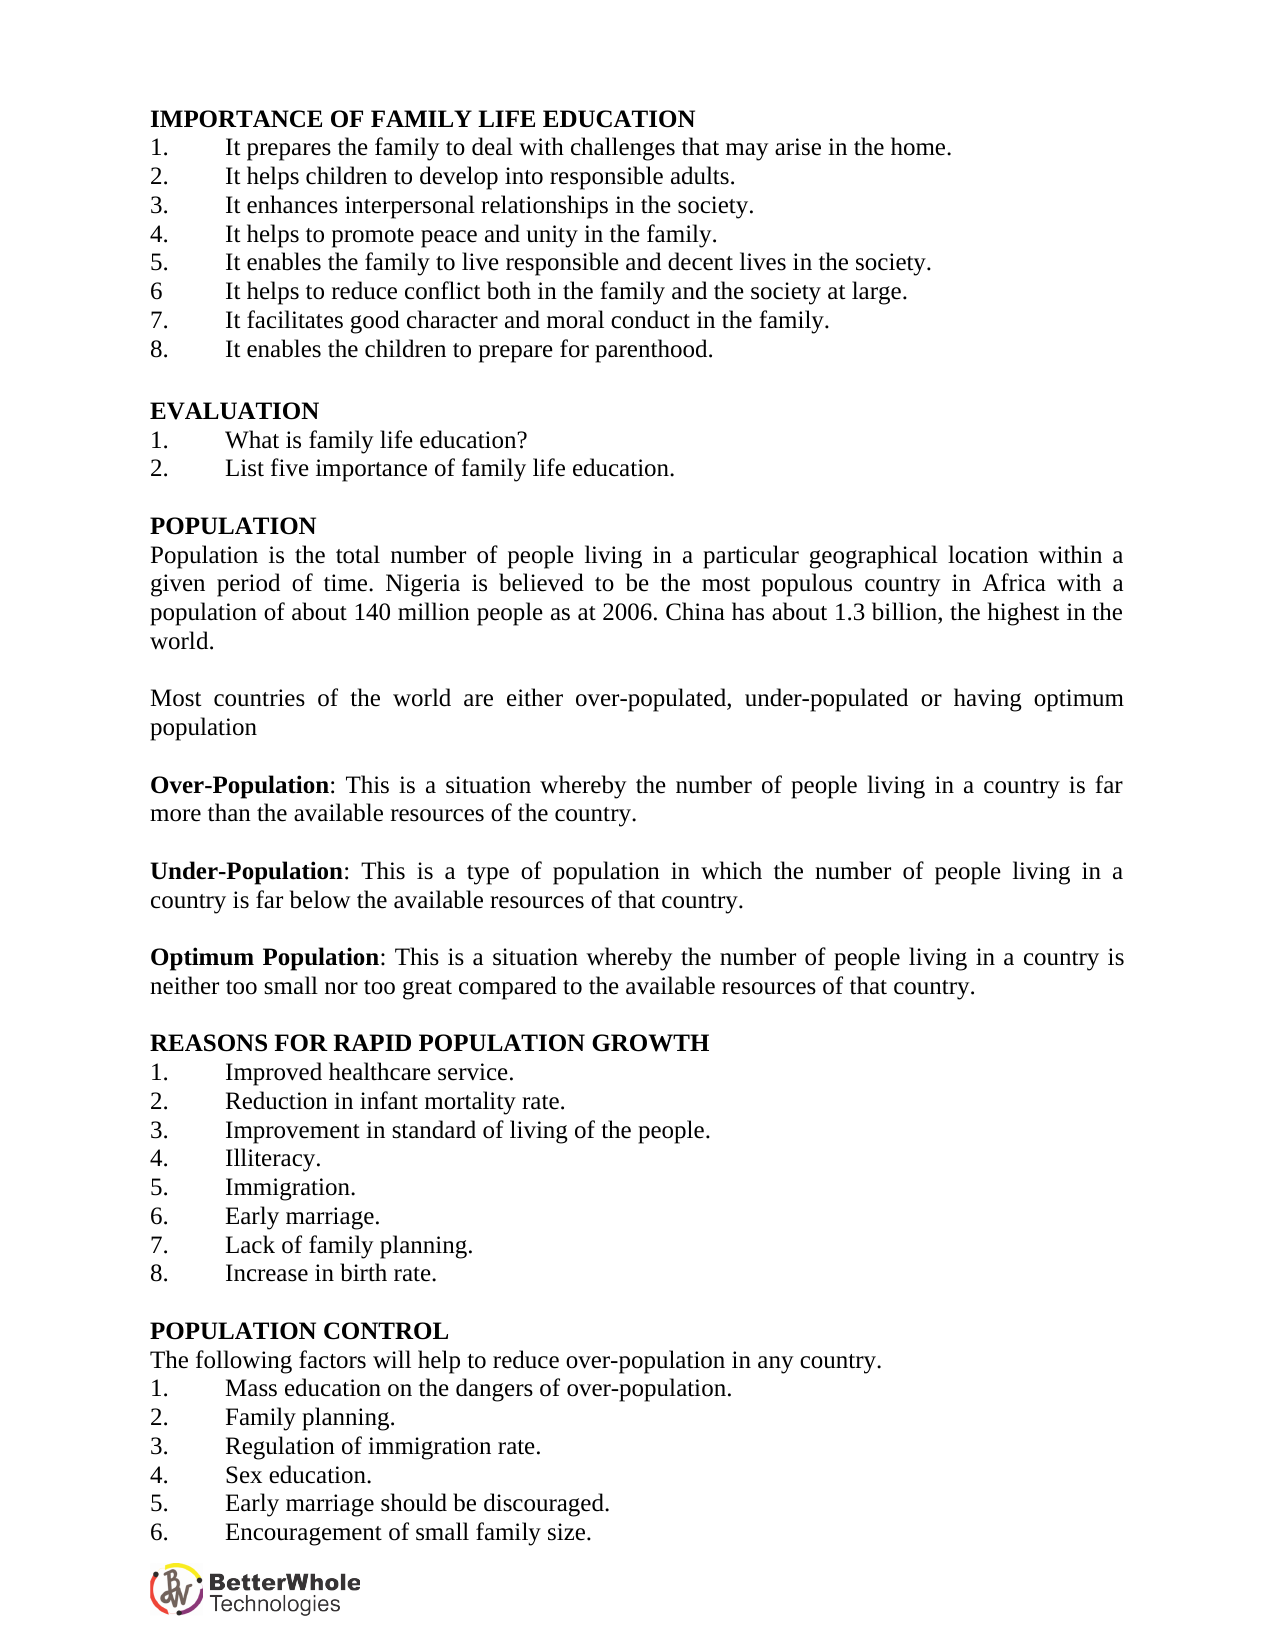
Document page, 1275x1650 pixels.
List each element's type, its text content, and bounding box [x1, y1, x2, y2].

text The following factors will help to reduce over-population in any country. [150, 1345, 1125, 1373]
text 4. It helps to promote peace and unity in the family. [150, 219, 1125, 247]
text 3. Regulation of immigration rate. [150, 1431, 1125, 1460]
text 2. List five importance of family life education. [150, 453, 1125, 482]
text POPULATION CONTROL [150, 1316, 1125, 1345]
text 3. It enhances interpersonal relationships in the society. [150, 190, 1125, 219]
text REASONS FOR RAPID POPULATION GROWTH [150, 1028, 1125, 1057]
text 1. Mass education on the dangers of over-population. [150, 1373, 1125, 1402]
text 2. Family planning. [150, 1402, 1125, 1431]
text 4. Illiteracy. [150, 1143, 1125, 1172]
text POPULATION [150, 511, 1125, 540]
text 6. Encouragement of small family size. [150, 1517, 1125, 1546]
text 8. Increase in birth rate. [150, 1258, 1125, 1287]
text 1. What is family life education? [150, 425, 1125, 453]
text 7. Lack of family planning. [150, 1230, 1125, 1258]
text Over-Population: This is a situation whereby the number of people living in a country is far more than the available resources of the country. [150, 770, 1125, 827]
picture [150, 1563, 360, 1616]
text Population is the total number of people living in a particular geographical location within a given period of time. Nigeria is believed to be the most populous country in Africa with a population of about 140 million people as at 2006. China has about 1.3 billion, the highest in the world. [150, 540, 1125, 655]
text 2. Reduction in infant mortality rate. [150, 1086, 1125, 1115]
text 7. It facilitates good character and moral conduct in the family. [150, 305, 1125, 334]
text Most countries of the world are either over-populated, under-populated or having optimum population [150, 683, 1125, 741]
text 2. It helps children to develop into responsible adults. [150, 161, 1125, 190]
text 5. Early marriage should be discouraged. [150, 1488, 1125, 1517]
text 6 It helps to reduce conflict both in the family and the society at large. [150, 276, 1125, 305]
text 4. Sex education. [150, 1460, 1125, 1488]
text 6. Early marriage. [150, 1201, 1125, 1230]
text 5. Immigration. [150, 1172, 1125, 1201]
text 1. It prepares the family to deal with challenges that may arise in the home. [150, 132, 1125, 161]
text Optimum Population: This is a situation whereby the number of people living in a country is neither too small nor too great compared to the available resources of that country. [150, 942, 1125, 1000]
text 3. Improvement in standard of living of the people. [150, 1115, 1125, 1143]
text EVALUATION [150, 396, 1125, 425]
text 5. It enables the family to live responsible and decent lives in the society. [150, 247, 1125, 276]
text 8. It enables the children to prepare for parenthood. [150, 334, 1125, 396]
text IMPORTANCE OF FAMILY LIFE EDUCATION [150, 104, 1125, 132]
text 1. Improved healthcare service. [150, 1057, 1125, 1086]
text Under-Population: This is a type of population in which the number of people living in a country is far below the available resources of that country. [150, 856, 1125, 913]
